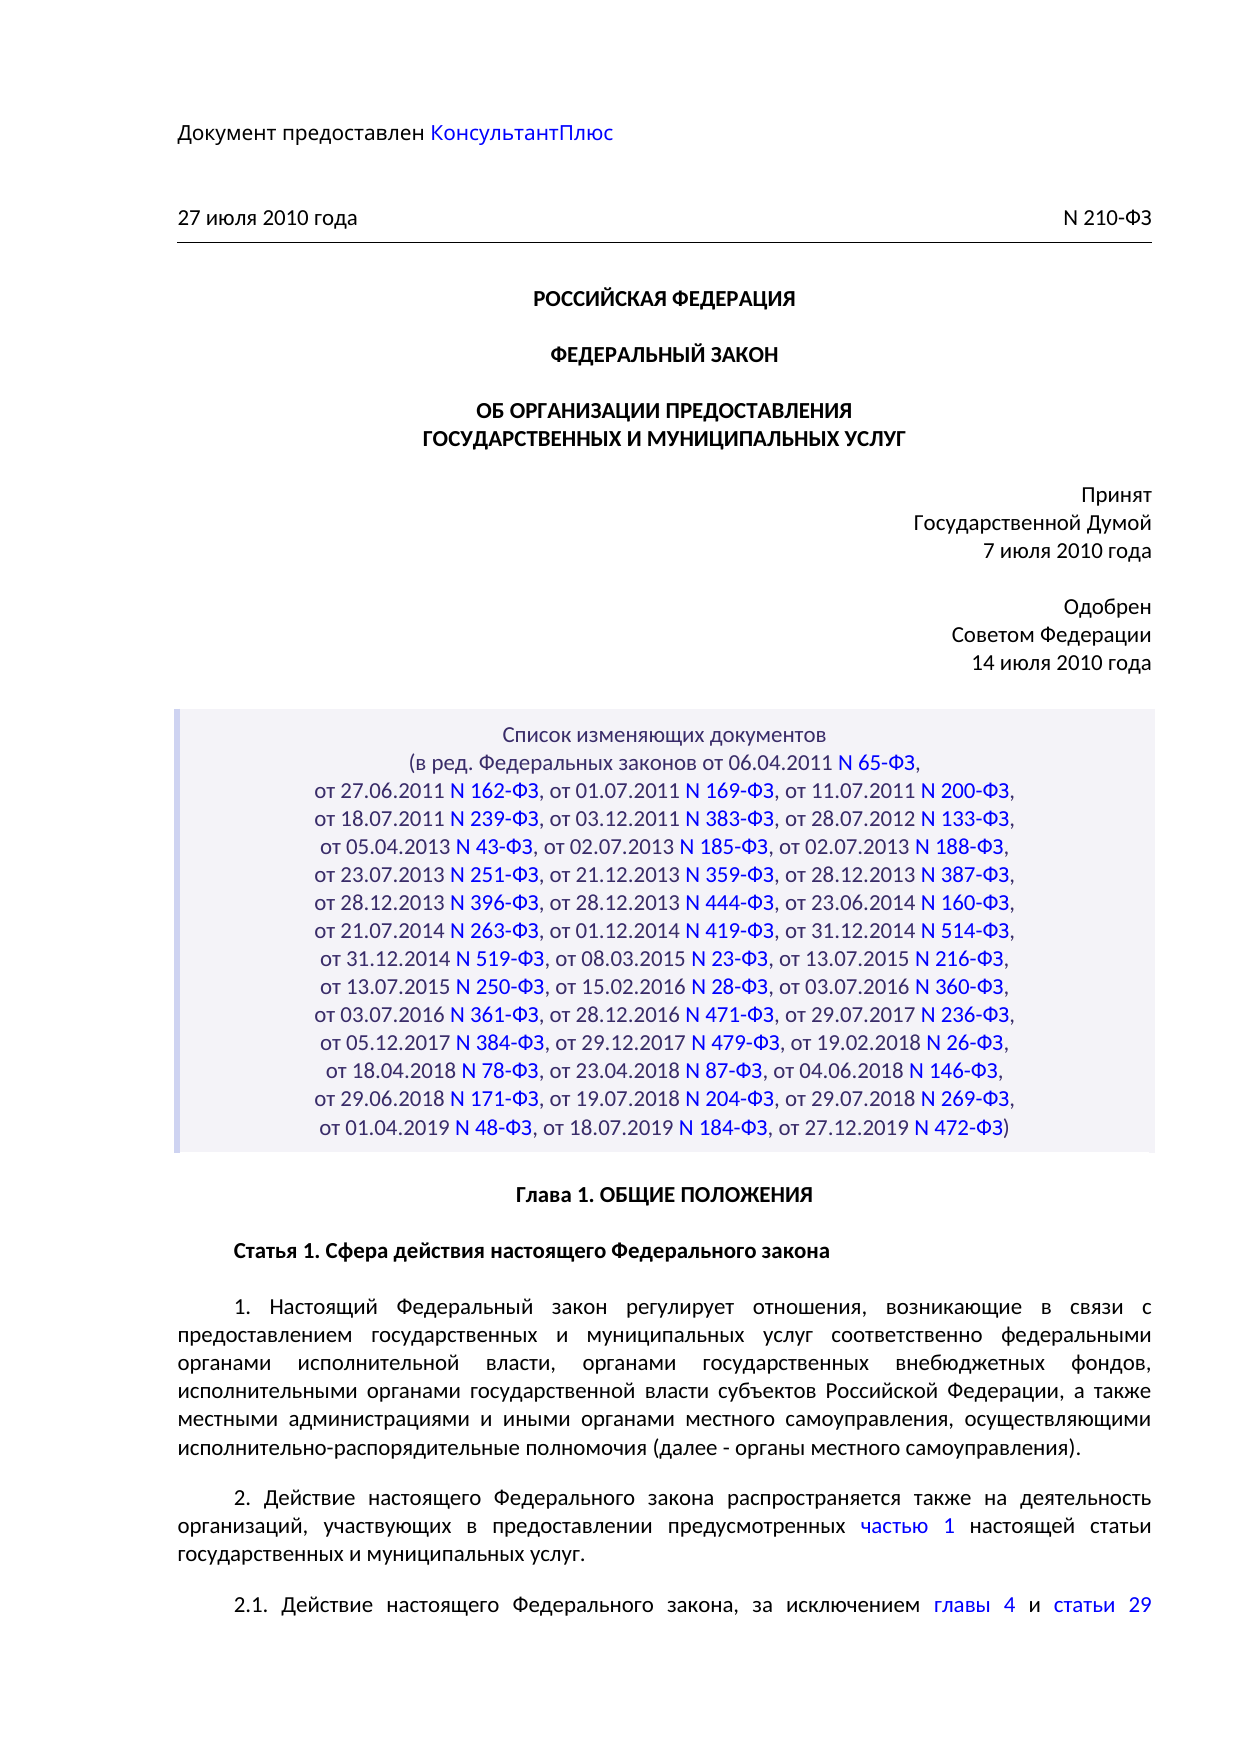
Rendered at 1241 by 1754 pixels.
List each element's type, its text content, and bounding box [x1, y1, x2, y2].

title ОБ ОРГАНИЗАЦИИ ПРЕДОСТАВЛЕНИЯ [177, 396, 1152, 424]
title Документ предоставлен КонсультантПлюс [177, 118, 1152, 175]
text Государственной Думой [177, 508, 1152, 536]
title Глава 1. ОБЩИЕ ПОЛОЖЕНИЯ [177, 1180, 1152, 1208]
title ГОСУДАРСТВЕННЫХ И МУНИЦИПАЛЬНЫХ УСЛУГ [177, 424, 1152, 452]
title РОССИЙСКАЯ ФЕДЕРАЦИЯ [177, 284, 1152, 312]
title ФЕДЕРАЛЬНЫЙ ЗАКОН [177, 340, 1152, 368]
text Советом Федерации [177, 620, 1152, 648]
text Одобрен [177, 592, 1152, 620]
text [177, 1591, 1152, 1618]
text 1. Настоящий Федеральный закон регулирует отношения, возникающие в связи с предоставлением государственных и муниципальных услуг соответственно федеральными органами исполнительной власти, органами государственных внебюджетных фондов, исполнительными органами государственной власти субъектов Российской Федерации, а также местными администрациями и иными органами местного самоуправления, осуществляющими исполнительно-распорядительные полномочия (далее - органы местного самоуправления). [177, 1292, 1152, 1461]
text Принят [177, 480, 1152, 508]
text 2. Действие настоящего Федерального закона распространяется также на деятельность организаций, участвующих в предоставлении предусмотренных частью 1 настоящей статьи государственных и муниципальных услуг. [177, 1483, 1152, 1568]
text 7 июля 2010 года [177, 536, 1152, 564]
title Статья 1. Сфера действия настоящего Федерального закона [177, 1236, 1152, 1264]
text 14 июля 2010 года [177, 648, 1152, 676]
table_header N 210-ФЗ [664, 203, 1152, 231]
table_header 27 июля 2010 года [177, 203, 664, 231]
table_header Список изменяющих документов (в ред. Федеральных законов от 06.04.2011 N 65-ФЗ, от 27.06.2011 N 162-ФЗ, от 01.07.2011 N 169-ФЗ, от 11.07.2011 N 200-ФЗ, от 18.07.2011 N 239-ФЗ, от 03.12.2011 N 383-ФЗ, от 28.07.2012 N 133-ФЗ, от 05.04.2013 N 43-ФЗ, от 02.07.2013 N 185-ФЗ, от 02.07.2013 N 188-ФЗ, от 23.07.2013 N 251-ФЗ, от 21.12.2013 N 359-ФЗ, от 28.12.2013 N 387-ФЗ, от 28.12.2013 N 396-ФЗ, от 28.12.2013 N 444-ФЗ, от 23.06.2014 N 160-ФЗ, от 21.07.2014 N 263-ФЗ, от 01.12.2014 N 419-ФЗ, от 31.12.2014 N 514-ФЗ, от 31.12.2014 N 519-ФЗ, от 08.03.2015 N 23-ФЗ, от 13.07.2015 N 216-ФЗ, от 13.07.2015 N 250-ФЗ, от 15.02.2016 N 28-ФЗ, от 03.07.2016 N 360-ФЗ, от 03.07.2016 N 361-ФЗ, от 28.12.2016 N 471-ФЗ, от 29.07.2017 N 236-ФЗ, от 05.12.2017 N 384-ФЗ, от 29.12.2017 N 479-ФЗ, от 19.02.2018 N 26-ФЗ, от 18.04.2018 N 78-ФЗ, от 23.04.2018 N 87-ФЗ, от 04.06.2018 N 146-ФЗ, от 29.06.2018 N 171-ФЗ, от 19.07.2018 N 204-ФЗ, от 29.07.2018 N 269-ФЗ, от 01.04.2019 N 48-ФЗ, от 18.07.2019 N 184-ФЗ, от 27.12.2019 N 472-ФЗ) [180, 709, 1149, 1152]
